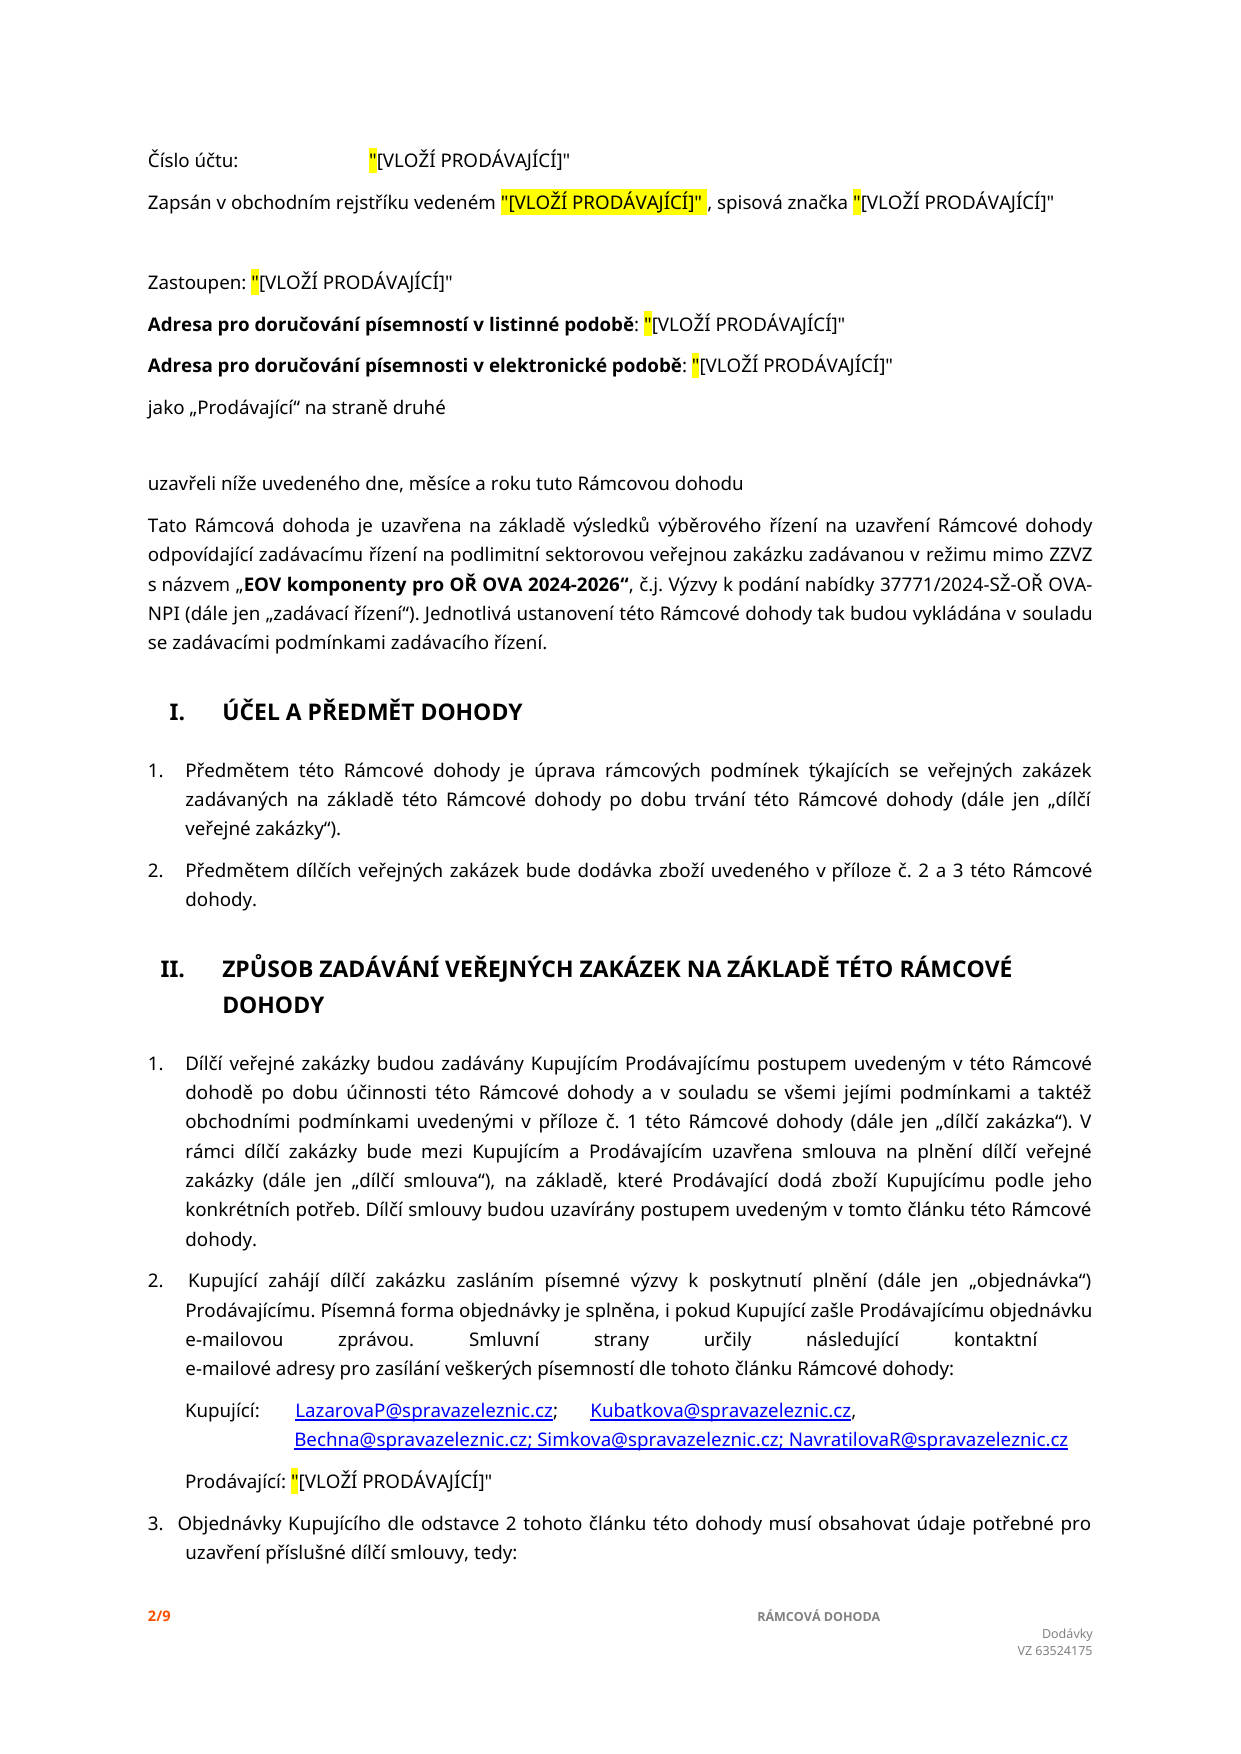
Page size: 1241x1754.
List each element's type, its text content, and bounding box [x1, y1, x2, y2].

text Zapsán v obchodním rejstříku vedeném , spisová značka [148, 189, 501, 215]
list Dílčí veřejné zakázky budou zadávány Kupujícím Prodávajícímu postupem uvedeným v této Rámcové dohodě po dobu účinnosti této Rámcové dohody a v souladu se všemi jejími podmínkami a taktéž obchodními podmínkami uvedenými v příloze č. 1 této Rámcové dohody (dále jen „dílčí zakázka“). V rámci dílčí zakázky bude mezi Kupujícím a Prodávajícím uzavřena smlouva na plnění dílčí veřejné zakázky (dále jen „dílčí smlouva“), na základě, které Prodávající dodá zboží Kupujícímu podle jeho konkrétních potřeb. Dílčí smlouvy budou uzavírány postupem uvedeným v tomto článku této Rámcové dohody. [148, 1050, 1093, 1251]
text Zapsán v obchodním rejstříku vedeném , spisová značka [861, 189, 1093, 215]
text uzavřeli níže uvedeného dne, měsíce a roku tuto Rámcovou dohodu [148, 471, 1093, 496]
list ÚČEL A PŘEDMĚT DOHODY [185, 696, 1093, 727]
text Zapsán v obchodním rejstříku vedeném , spisová značka [707, 189, 853, 215]
text Prodávající: [298, 1468, 1093, 1494]
list Kupující zahájí dílčí zakázku zasláním písemné výzvy k poskytnutí plnění (dále jen „objednávka“) Prodávajícímu. Písemná forma objednávky je splněna, i pokud Kupující zašle Prodávajícímu objednávku e-mailovou zprávou. Smluvní strany určily následující kontaktní e-mailové adresy pro zasílání veškerých písemností dle tohoto článku Rámcové dohody: [148, 1268, 1093, 1381]
list ZPŮSOB ZADÁVÁNÍ VEŘEJNÝCH ZAKÁZEK NA ZÁKLADĚ TÉTO RÁMCOVÉ DOHODY [185, 953, 1093, 1021]
text Číslo účtu: [148, 148, 369, 173]
list Předmětem této Rámcové dohody je úprava rámcových podmínek týkajících se veřejných zakázek zadávaných na základě této Rámcové dohody po dobu trvání této Rámcové dohody (dále jen „dílčí veřejné zakázky“). [148, 757, 1093, 841]
text Kupující: LazarovaP@spravazeleznic.cz; Kubatkova@spravazeleznic.cz, Bechna@spravazeleznic.cz; Simkova@spravazeleznic.cz; NavratilovaR@spravazeleznic.cz [185, 1397, 1093, 1452]
text Adresa pro doručování písemnosti v elektronické podobě: [148, 353, 692, 378]
text Tato Rámcová dohoda je uzavřena na základě výsledků výběrového řízení na uzavření Rámcové dohody odpovídající zadávacímu řízení na podlimitní sektorovou veřejnou zakázku zadávanou v režimu mimo ZZVZ s názvem „EOV komponenty pro OŘ OVA 2024-2026“, č.j. Výzvy k podání nabídky 37771/2024-SŽ-OŘ OVA-NPI (dále jen „zadávací řízení“). Jednotlivá ustanovení této Rámcové dohody tak budou vykládána v souladu se zadávacími podmínkami zadávacího řízení. [148, 512, 1093, 655]
list Předmětem dílčích veřejných zakázek bude dodávka zboží uvedeného v příloze č. 2 a 3 této Rámcové dohody. [148, 857, 1093, 912]
text Zastoupen: [259, 269, 1093, 295]
text Zastoupen: [148, 269, 251, 295]
text Adresa pro doručování písemností v listinné podobě: [148, 311, 644, 336]
text Adresa pro doručování písemností v listinné podobě: [652, 311, 1093, 336]
text Číslo účtu: [377, 148, 1093, 173]
text jako „Prodávající“ na straně druhé [148, 394, 1093, 420]
text Adresa pro doručování písemnosti v elektronické podobě: [699, 353, 1093, 378]
text Prodávající: [185, 1468, 291, 1494]
list Objednávky Kupujícího dle odstavce 2 tohoto článku této dohody musí obsahovat údaje potřebné pro uzavření příslušné dílčí smlouvy, tedy: [148, 1510, 1093, 1565]
